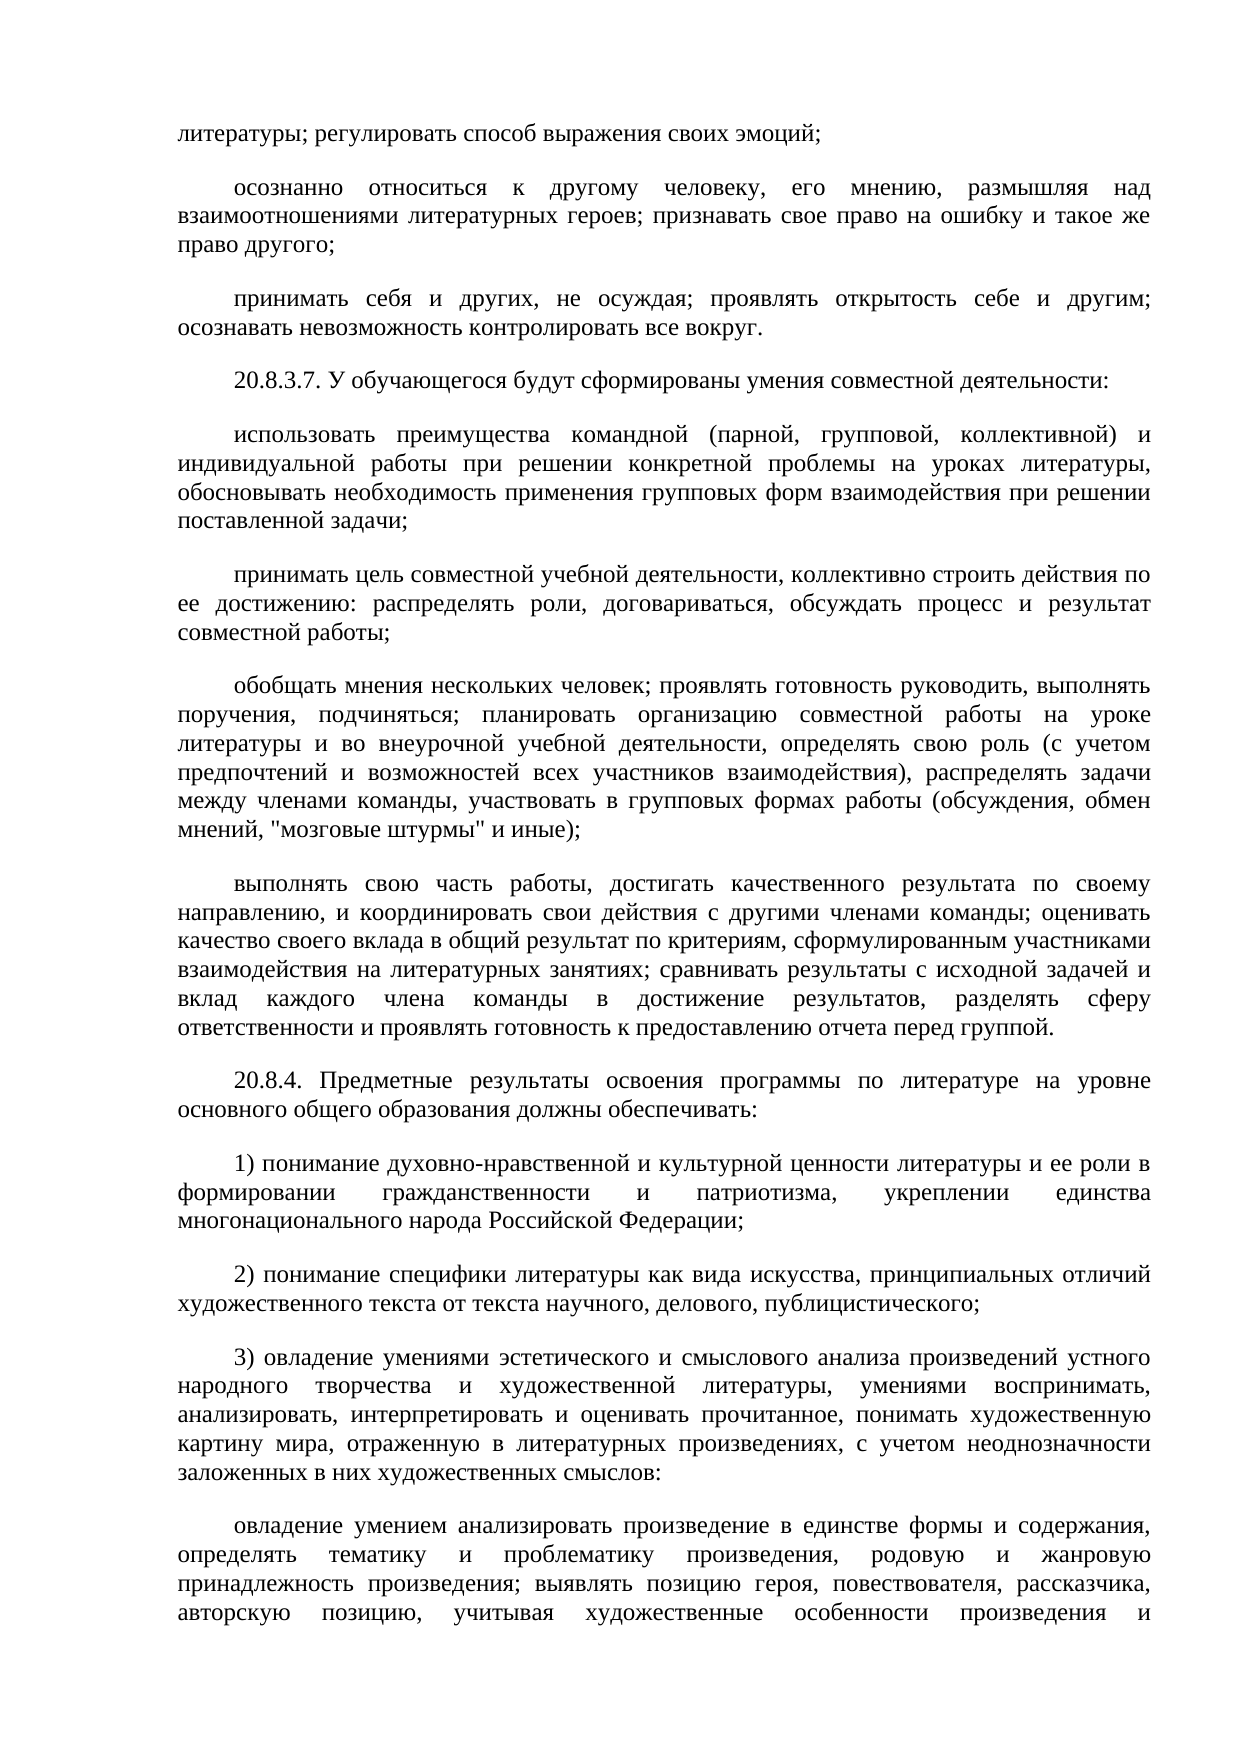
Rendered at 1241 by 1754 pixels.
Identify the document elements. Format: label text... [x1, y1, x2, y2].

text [177, 118, 1152, 147]
text 3) овладение умениями эстетического и смыслового анализа произведений устного народного творчества и художественной литературы, умениями воспринимать, анализировать, интерпретировать и оценивать прочитанное, понимать художественную картину мира, отраженную в литературных произведениях, с учетом неоднозначности заложенных в них художественных смыслов: [177, 1342, 1152, 1486]
text 1) понимание духовно-нравственной и культурной ценности литературы и ее роли в формировании гражданственности и патриотизма, укреплении единства многонационального народа Российской Федерации; [177, 1148, 1152, 1234]
text 2) понимание специфики литературы как вида искусства, принципиальных отличий художественного текста от текста научного, делового, публицистического; [177, 1259, 1152, 1317]
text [177, 1511, 1152, 1626]
text использовать преимущества командной (парной, групповой, коллективной) и индивидуальной работы при решении конкретной проблемы на уроках литературы, обосновывать необходимость применения групповых форм взаимодействия при решении поставленной задачи; [177, 419, 1152, 534]
text 20.8.3.7. У обучающегося будут сформированы умения совместной деятельности: [177, 366, 1152, 394]
text выполнять свою часть работы, достигать качественного результата по своему направлению, и координировать свои действия с другими членами команды; оценивать качество своего вклада в общий результат по критериям, сформулированным участниками взаимодействия на литературных занятиях; сравнивать результаты с исходной задачей и вклад каждого члена команды в достижение результатов, разделять сферу ответственности и проявлять готовность к предоставлению отчета перед группой. [177, 868, 1152, 1041]
text принимать цель совместной учебной деятельности, коллективно строить действия по ее достижению: распределять роли, договариваться, обсуждать процесс и результат совместной работы; [177, 559, 1152, 646]
text осознанно относиться к другому человеку, его мнению, размышляя над взаимоотношениями литературных героев; признавать свое право на ошибку и такое же право другого; [177, 172, 1152, 258]
text 20.8.4. Предметные результаты освоения программы по литературе на уровне основного общего образования должны обеспечивать: [177, 1066, 1152, 1123]
text обобщать мнения нескольких человек; проявлять готовность руководить, выполнять поручения, подчиняться; планировать организацию совместной работы на уроке литературы и во внеурочной учебной деятельности, определять свою роль (с учетом предпочтений и возможностей всех участников взаимодействия), распределять задачи между членами команды, участвовать в групповых формах работы (обсуждения, обмен мнений, "мозговые штурмы" и иные); [177, 671, 1152, 843]
text принимать себя и других, не осуждая; проявлять открытость себе и другим; осознавать невозможность контролировать все вокруг. [177, 283, 1152, 341]
